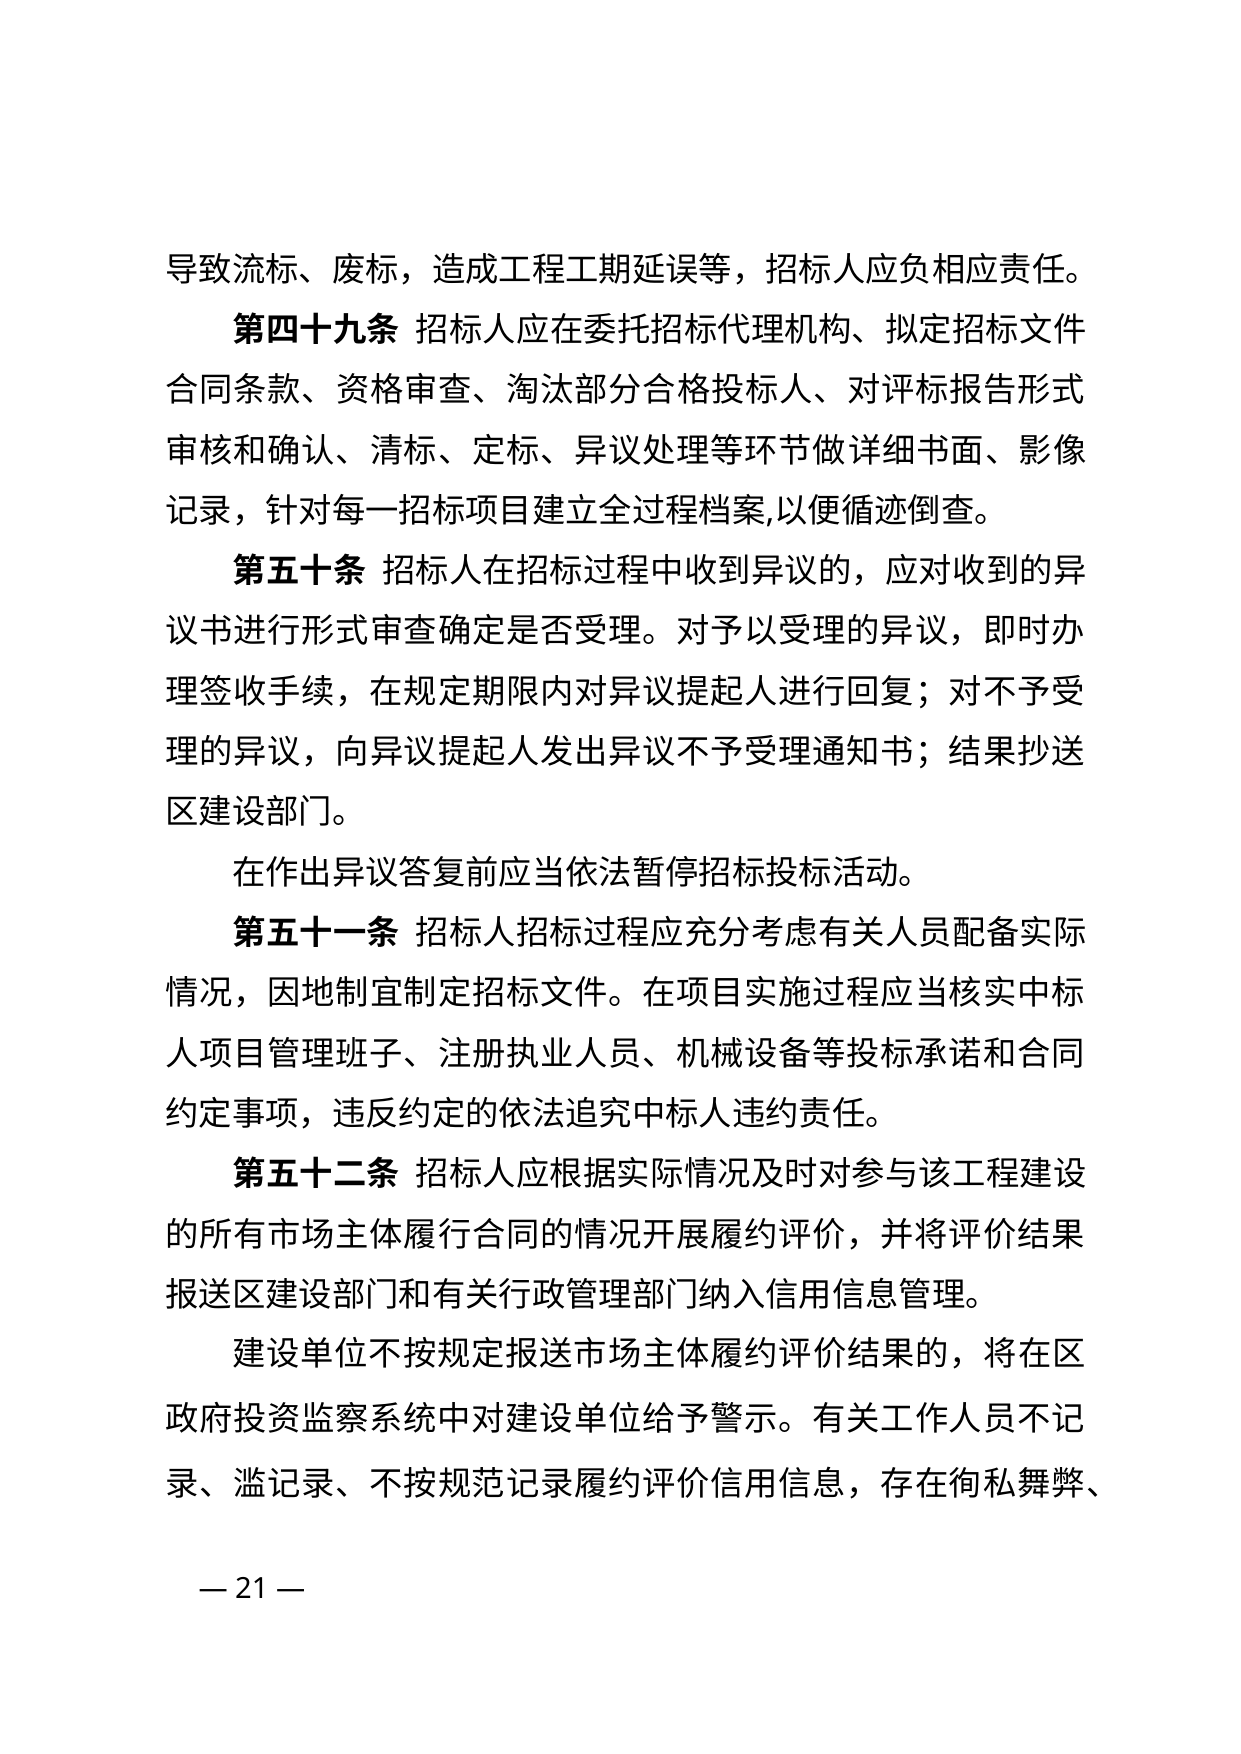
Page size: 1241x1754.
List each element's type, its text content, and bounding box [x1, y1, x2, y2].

text 第四十九条 招标人应在委托招标代理机构、拟定招标文件合同条款、资格审查、淘汰部分合格投标人、对评标报告形式审核和确认、清标、定标、异议处理等环节做详细书面、影像记录，针对每一招标项目建立全过程档案,以便循迹倒查。 [165, 293, 1087, 534]
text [165, 233, 1087, 293]
text 第五十一条 招标人招标过程应充分考虑有关人员配备实际情况，因地制宜制定招标文件。在项目实施过程应当核实中标人项目管理班子、注册执业人员、机械设备等投标承诺和合同约定事项，违反约定的依法追究中标人违约责任。 [165, 896, 1087, 1137]
text 第五十二条 招标人应根据实际情况及时对参与该工程建设的所有市场主体履行合同的情况开展履约评价，并将评价结果报送区建设部门和有关行政管理部门纳入信用信息管理。 [165, 1137, 1087, 1318]
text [165, 1318, 1087, 1513]
text 第五十条 招标人在招标过程中收到异议的，应对收到的异议书进行形式审查确定是否受理。对予以受理的异议，即时办理签收手续，在规定期限内对异议提起人进行回复；对不予受理的异议，向异议提起人发出异议不予受理通知书；结果抄送区建设部门。 [165, 534, 1087, 836]
text 在作出异议答复前应当依法暂停招标投标活动。 [165, 836, 1087, 896]
